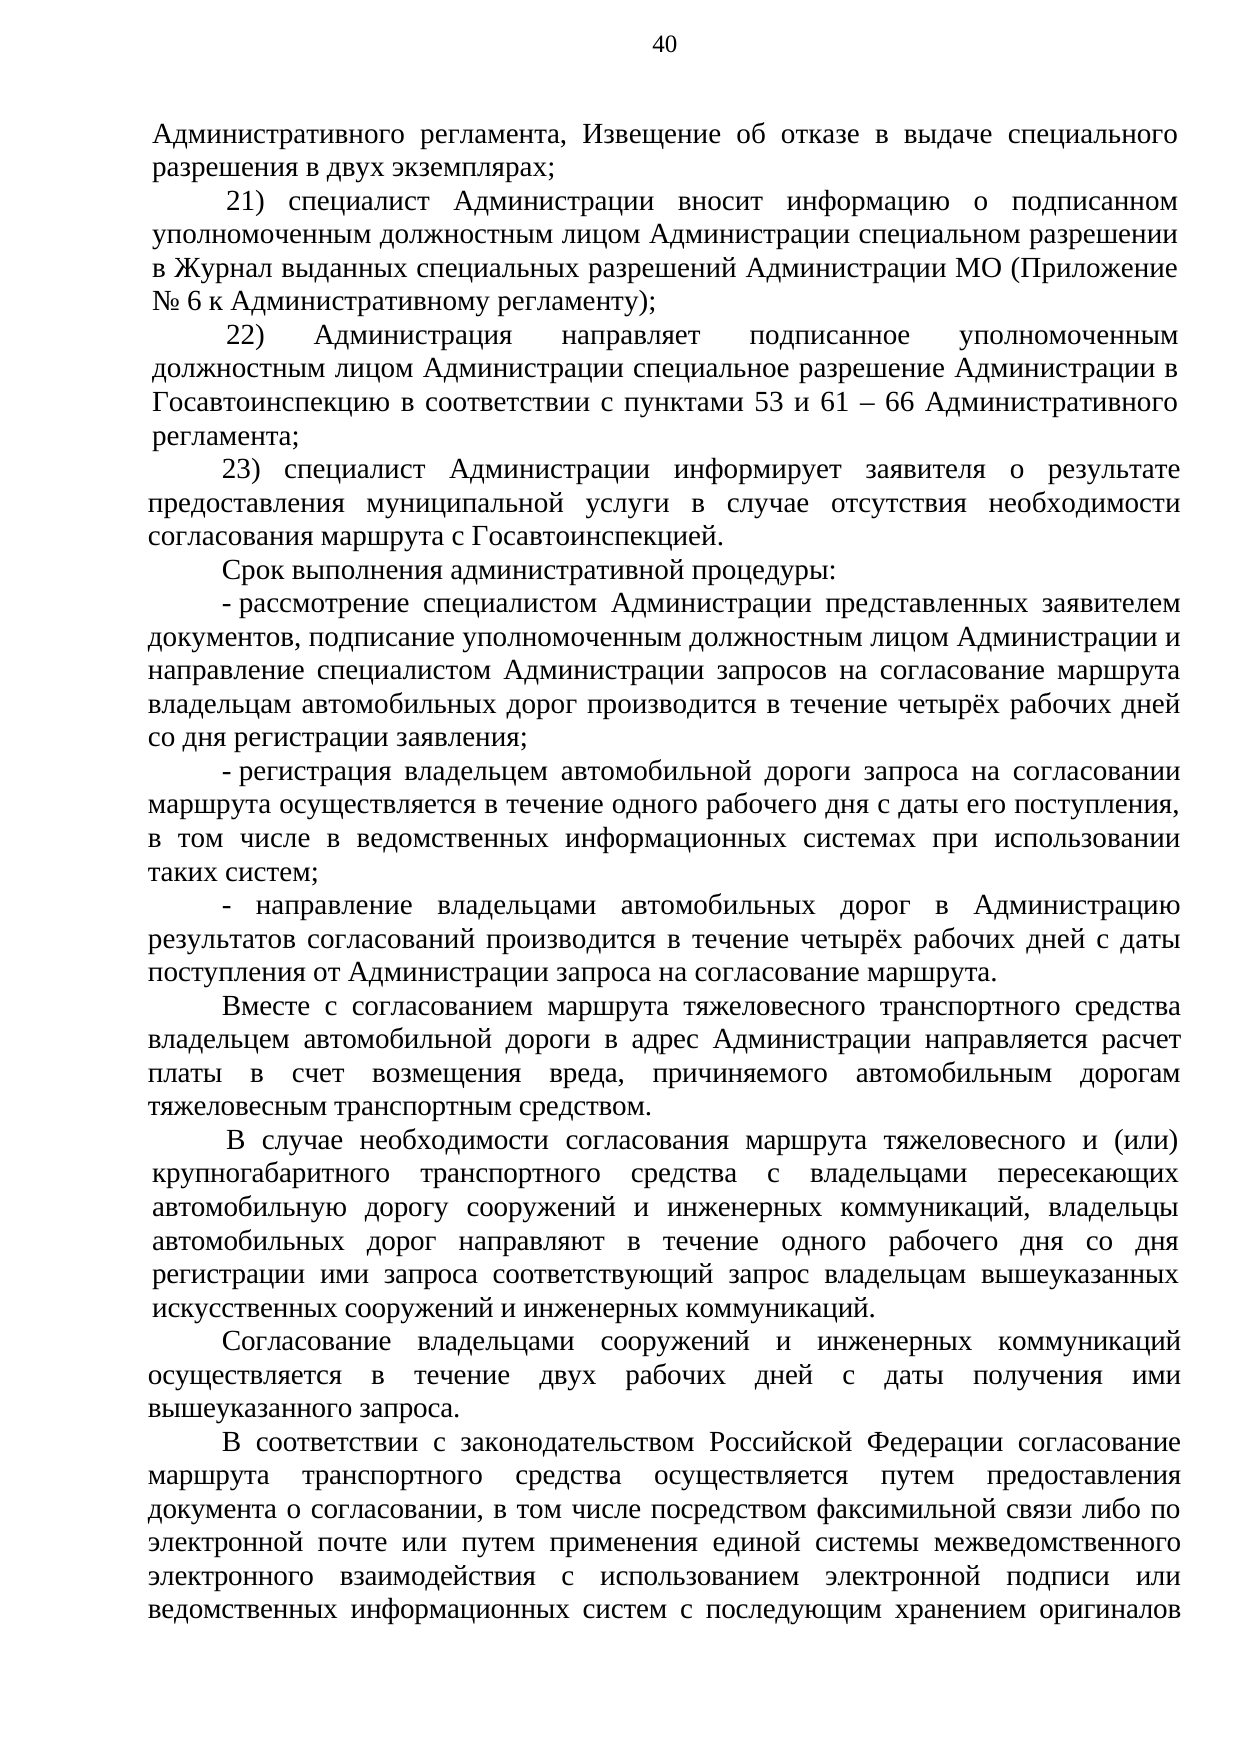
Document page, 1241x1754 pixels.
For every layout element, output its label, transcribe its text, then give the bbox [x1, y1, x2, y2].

text Срок выполнения административной процедуры: [148, 552, 1181, 585]
text - рассмотрение специалистом Администрации представленных заявителем документов, подписание уполномоченным должностным лицом Администрации и направление специалистом Администрации запросов на согласование маршрута владельцам автомобильных дорог производится в течение четырёх рабочих дней со дня регистрации заявления; [148, 585, 1181, 753]
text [148, 1424, 1181, 1625]
text Вместе с согласованием маршрута тяжеловесного транспортного средства владельцем автомобильной дороги в адрес Администрации направляется расчет платы в счет возмещения вреда, причиняемого автомобильным дорогам тяжеловесным транспортным средством. [148, 988, 1181, 1122]
text В случае необходимости согласования маршрута тяжеловесного и (или) крупногабаритного транспортного средства с владельцами пересекающих автомобильную дорогу сооружений и инженерных коммуникаций, владельцы автомобильных дорог направляют в течение одного рабочего дня со дня регистрации ими запроса соответствующий запрос владельцам вышеуказанных искусственных сооружений и инженерных коммуникаций. [152, 1122, 1179, 1323]
text - направление владельцами автомобильных дорог в Администрацию результатов согласований производится в течение четырёх рабочих дней с даты поступления от Администрации запроса на согласование маршрута. [148, 887, 1181, 988]
text 23) специалист Администрации информирует заявителя о результате предоставления муниципальной услуги в случае отсутствия необходимости согласования маршрута с Госавтоинспекцией. [148, 451, 1181, 552]
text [152, 116, 1179, 183]
text - регистрация владельцем автомобильной дороги запроса на согласовании маршрута осуществляется в течение одного рабочего дня с даты его поступления, в том числе в ведомственных информационных системах при использовании таких систем; [148, 753, 1181, 887]
text 21) специалист Администрации вносит информацию о подписанном уполномоченным должностным лицом Администрации специальном разрешении в Журнал выданных специальных разрешений Администрации МО (Приложение № 6 к Административному регламенту); [152, 183, 1179, 317]
text 22) Администрация направляет подписанное уполномоченным должностным лицом Администрации специальное разрешение Администрации в Госавтоинспекцию в соответствии с пунктами 53 и 61 – 66 Административного регламента; [152, 317, 1179, 451]
text Согласование владельцами сооружений и инженерных коммуникаций осуществляется в течение двух рабочих дней с даты получения ими вышеуказанного запроса. [148, 1323, 1181, 1424]
